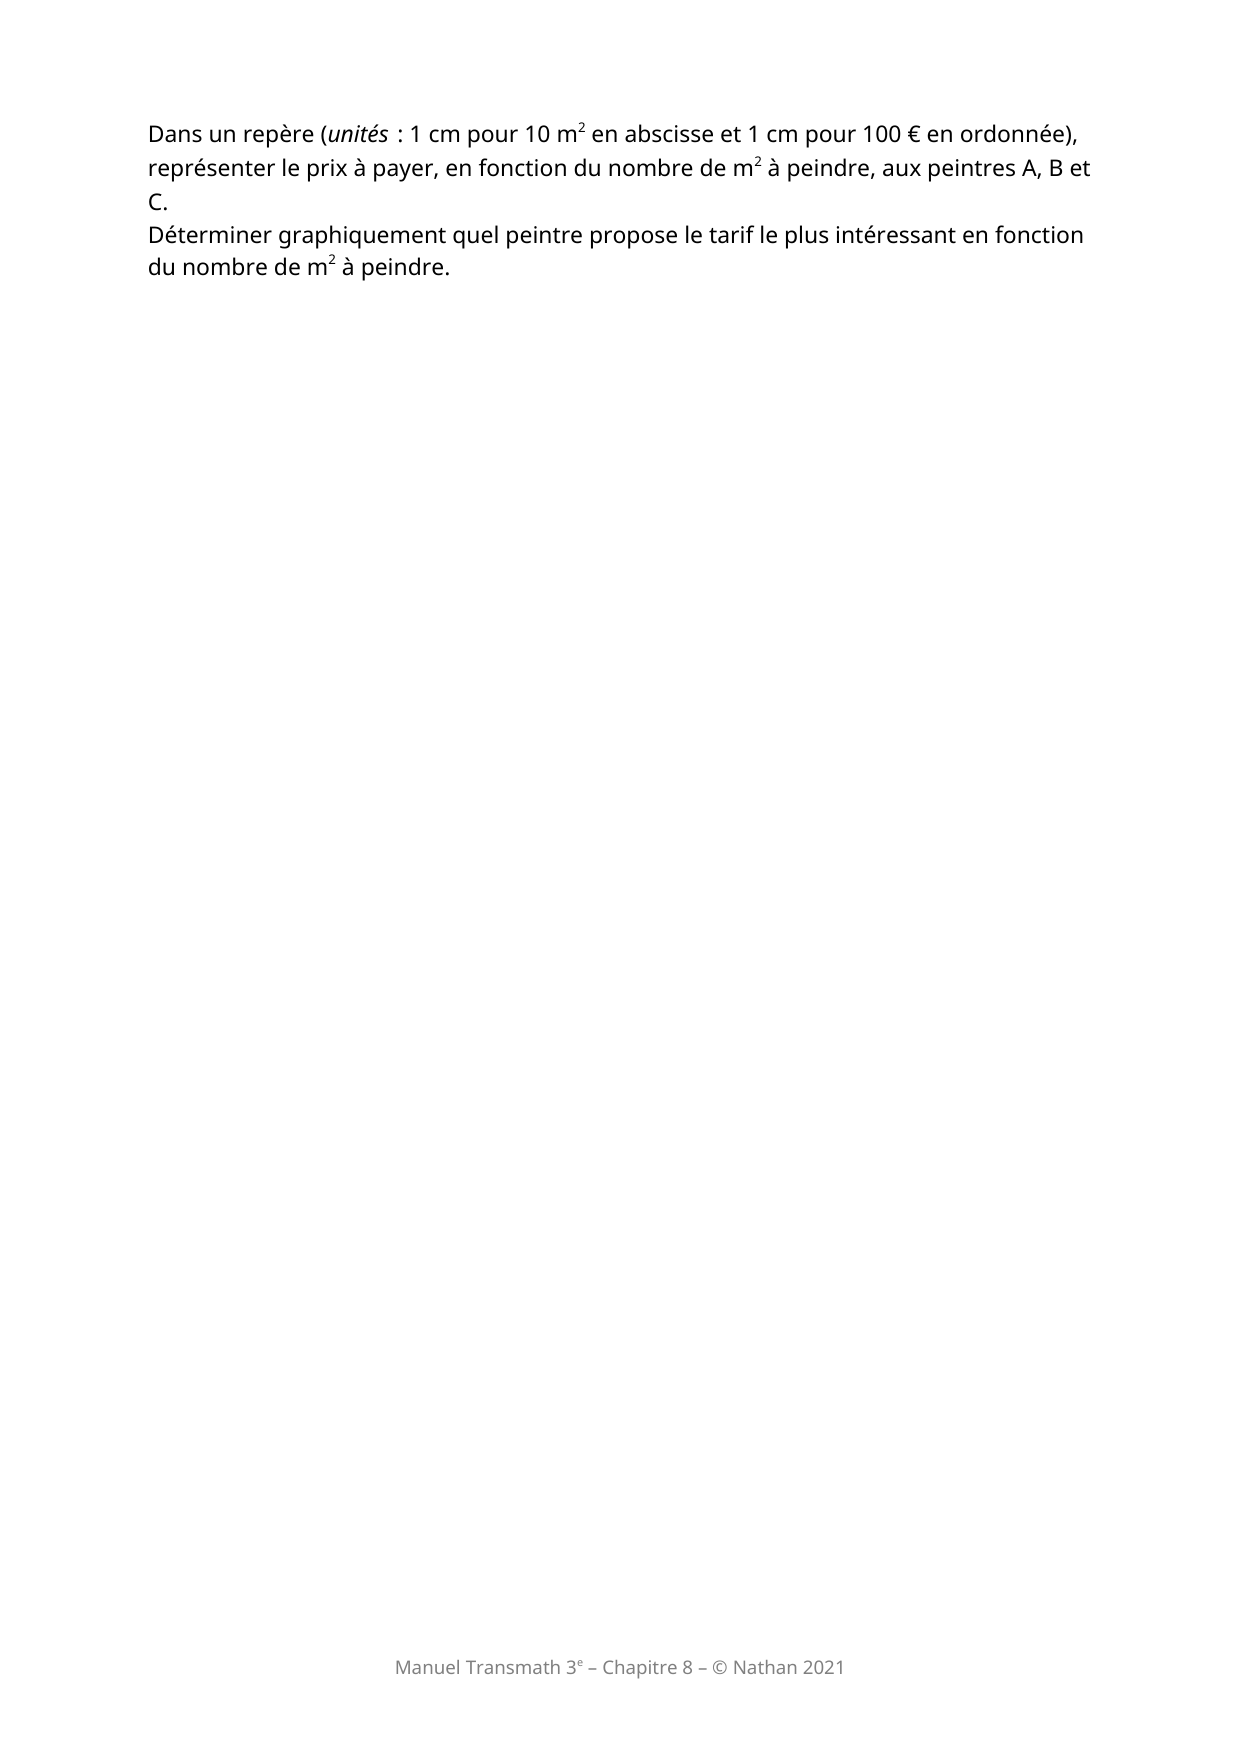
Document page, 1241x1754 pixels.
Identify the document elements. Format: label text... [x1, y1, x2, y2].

text Déterminer graphiquement quel peintre propose le tarif le plus intéressant en fonction du nombre de m2 à peindre. [148, 219, 1093, 282]
text Dans un repère (unités : 1 cm pour 10 m2 en abscisse et 1 cm pour 100 € en ordonnée), représenter le prix à payer, en fonction du nombre de m2 à peindre, aux peintres A, B et C. [148, 118, 1093, 217]
